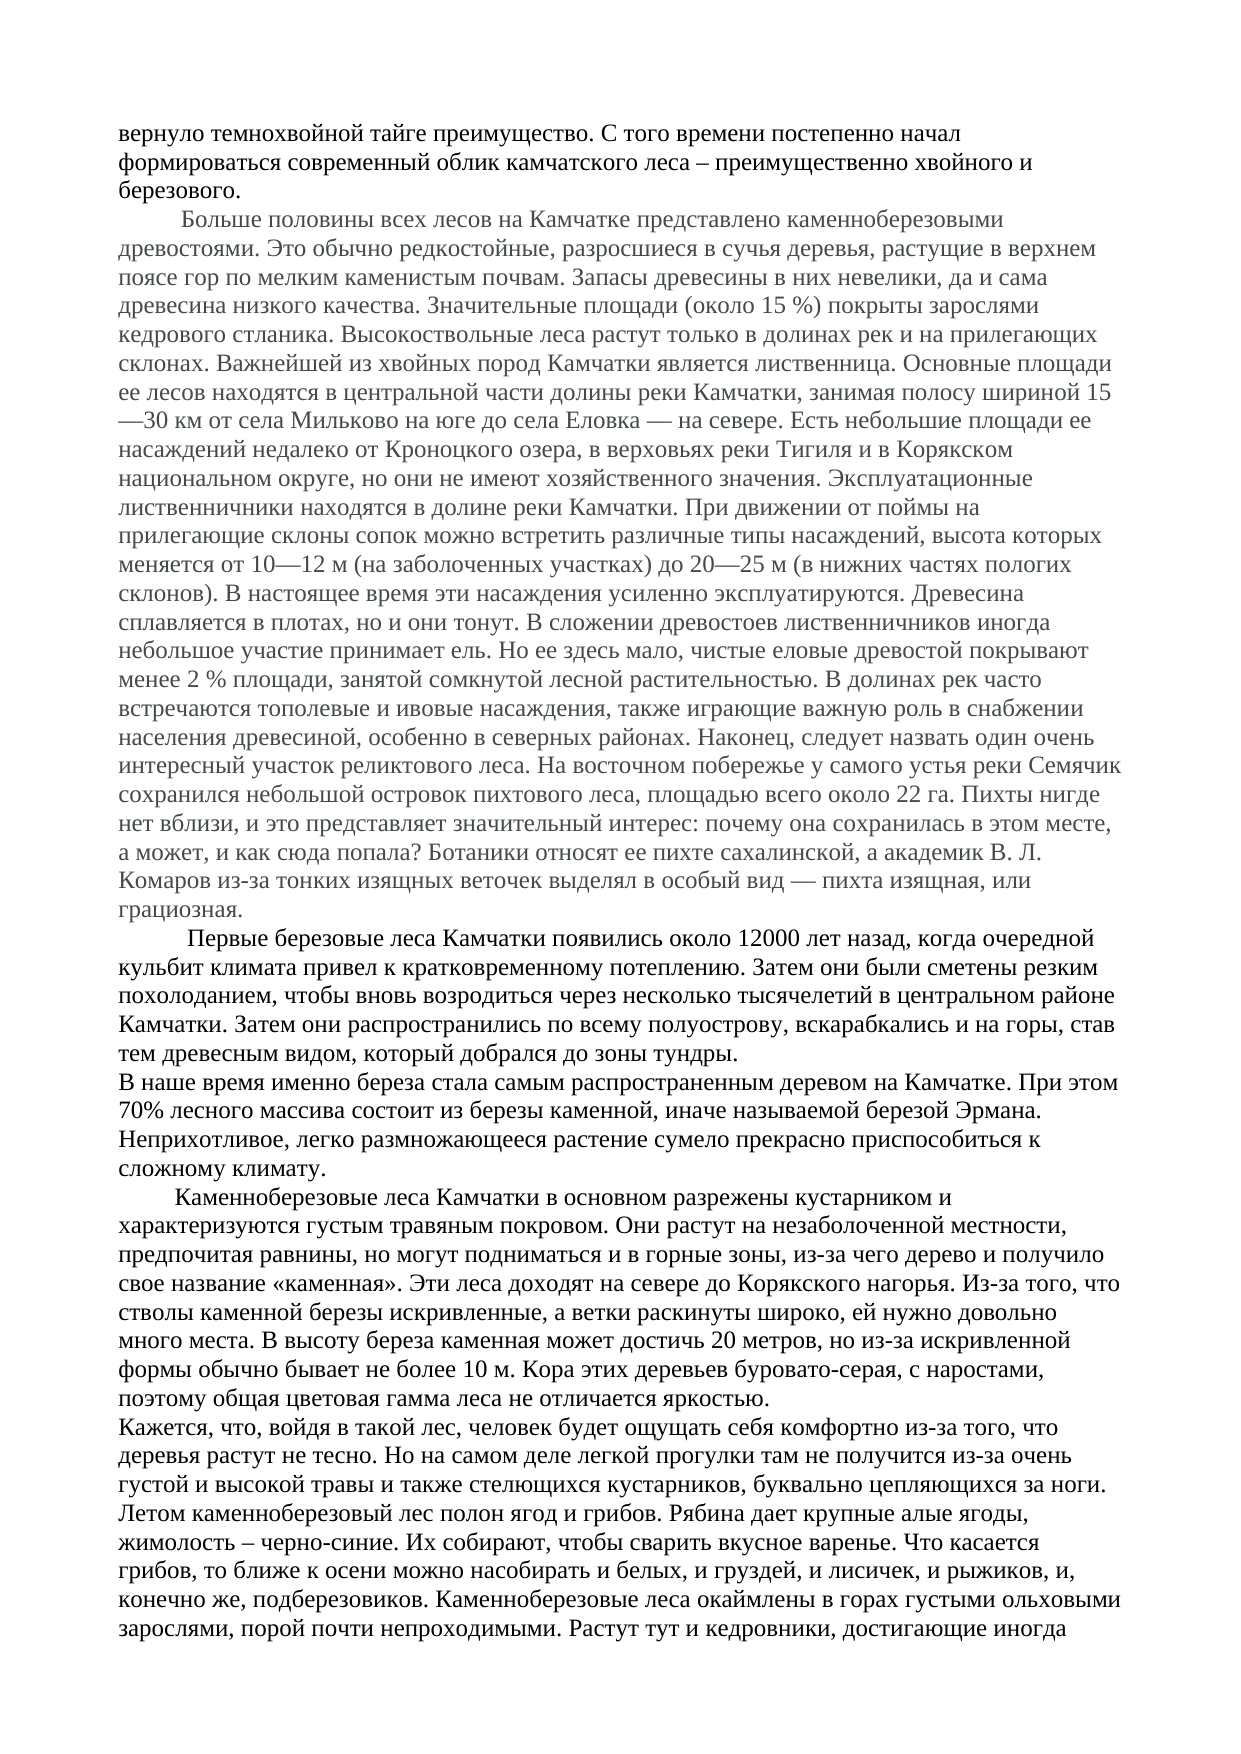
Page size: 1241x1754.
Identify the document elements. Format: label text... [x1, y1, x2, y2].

text Каменноберезовые леса Камчатки в основном разрежены кустарником и характеризуются густым травяным покровом. Они растут на незаболоченной местности, предпочитая равнины, но могут подниматься и в горные зоны, из-за чего дерево и получило свое название «каменная». Эти леса доходят на севере до Корякского нагорья. Из-за того, что стволы каменной березы искривленные, а ветки раскинуты широко, ей нужно довольно много места. В высоту береза каменная может достичь 20 метров, но из-за искривленной формы обычно бывает не более 10 м. Кора этих деревьев буровато-серая, с наростами, поэтому общая цветовая гамма леса не отличается яркостью. [118, 1182, 1122, 1412]
text Больше половины всех лесов на Камчатке представлено каменноберезовыми древостоями. Это обычно редкостойные, разросшиеся в сучья деревья, растущие в верхнем поясе гор по мелким каменистым почвам. Запасы древесины в них невелики, да и сама древесина низкого качества. Значительные площади (около 15 %) покрыты зарослями кедрового стланика. Высокоствольные леса растут только в долинах рек и на прилегающих склонах. Важнейшей из хвойных пород Камчатки является лиственница. Основные площади ее лесов находятся в центральной части долины реки Камчатки, занимая полосу шириной 15—30 км от села Мильково на юге до села Еловка — на севере. Есть небольшие площади ее насаждений недалеко от Кроноцкого озера, в верховьях реки Тигиля и в Корякском национальном округе, но они не имеют хозяйственного значения. Эксплуатационные лиственничники находятся в долине реки Камчатки. При движении от поймы на прилегающие склоны сопок можно встретить различные типы насаждений, высота которых меняется от 10—12 м (на заболоченных участках) до 20—25 м (в нижних частях пологих склонов). В настоящее время эти насаждения усиленно эксплуатируются. Древесина сплавляется в плотах, но и они тонут. В сложении древостоев лиственничников иногда небольшое участие принимает ель. Но ее здесь мало, чистые еловые древостой покрывают менее 2 % площади, занятой сомкнутой лесной растительностью. В долинах рек часто встречаются тополевые и ивовые насаждения, также играющие важную роль в снабжении населения древесиной, особенно в северных районах. Наконец, следует назвать один очень интересный участок реликтового леса. На восточном побережье у самого устья реки Семячик сохранился небольшой островок пихтового леса, площадью всего около 22 га. Пихты нигде нет вблизи, и это представляет значительный интерес: почему она сохранилась в этом месте, а может, и как сюда попала? Ботаники относят ее пихте сахалинской, а академик В. Л. Комаров из-за тонких изящных веточек выделял в особый вид — пихта изящная, или грациозная. [118, 204, 1122, 923]
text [118, 1412, 1122, 1642]
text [118, 118, 1122, 204]
text В наше время именно береза стала самым распространенным деревом на Камчатке. При этом 70% лесного массива состоит из березы каменной, иначе называемой березой Эрмана. Неприхотливое, легко размножающееся растение сумело прекрасно приспособиться к сложному климату. [118, 1067, 1122, 1182]
text Первые березовые леса Камчатки появились около 12000 лет назад, когда очередной кульбит климата привел к кратковременному потеплению. Затем они были сметены резким похолоданием, чтобы вновь возродиться через несколько тысячелетий в центральном районе Камчатки. Затем они распространились по всему полуострову, вскарабкались и на горы, став тем древесным видом, который добрался до зоны тундры. [118, 923, 1122, 1067]
